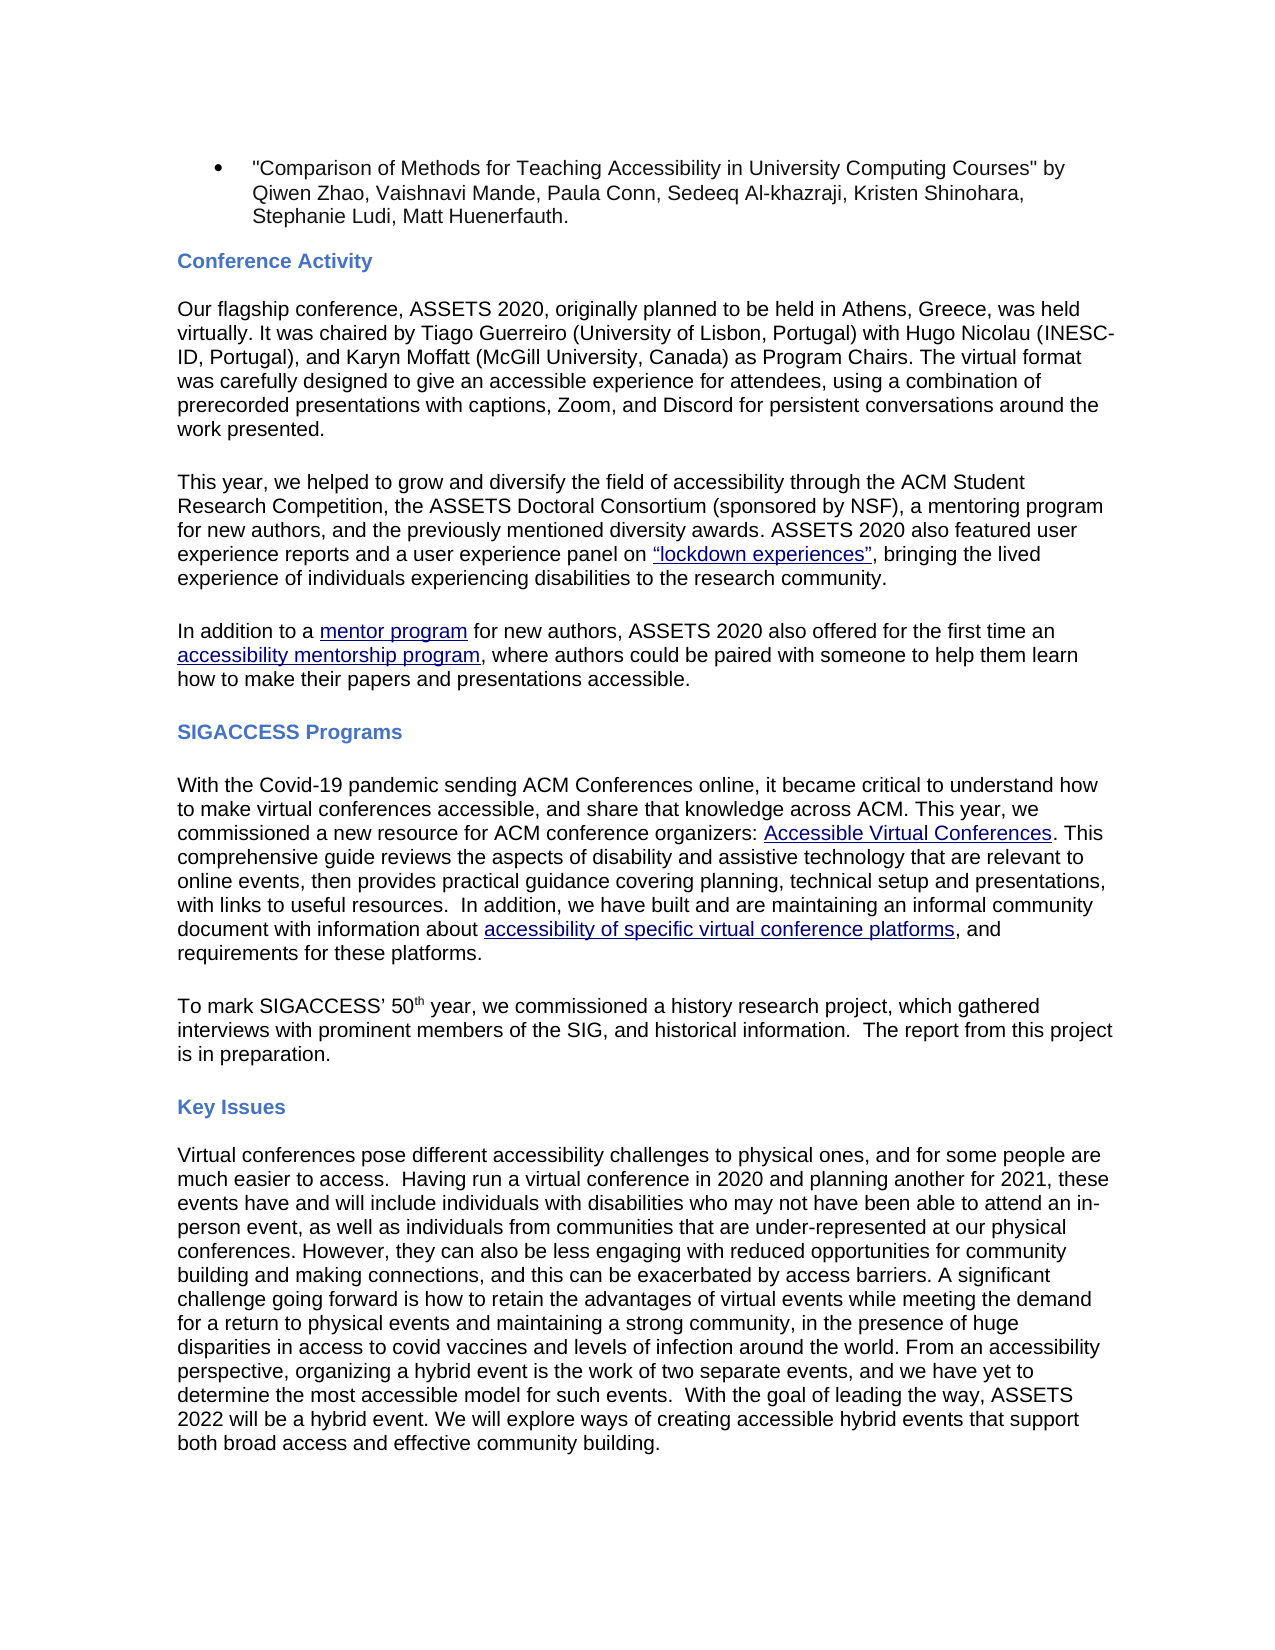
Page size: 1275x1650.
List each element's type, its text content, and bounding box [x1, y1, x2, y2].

text With the Covid-19 pandemic sending ACM Conferences online, it became critical to understand how to make virtual conferences accessible, and share that knowledge across ACM. This year, we commissioned a new resource for ACM conference organizers: Accessible Virtual Conferences. This comprehensive guide reviews the aspects of disability and assistive technology that are relevant to online events, then provides practical guidance covering planning, technical setup and presentations, with links to useful resources. In addition, we have built and are maintaining an informal community document with information about accessibility of specific virtual conference platforms, and requirements for these platforms. [177, 773, 1117, 965]
text Virtual conferences pose different accessibility challenges to physical ones, and for some people are much easier to access. Having run a virtual conference in 2020 and planning another for 2021, these events have and will include individuals with disabilities who may not have been able to attend an in-person event, as well as individuals from communities that are under-represented at our physical conferences. However, they can also be less engaging with reduced opportunities for community building and making connections, and this can be exacerbated by access barriers. A significant challenge going forward is how to retain the advantages of virtual events while meeting the demand for a return to physical events and maintaining a strong community, in the presence of huge disparities in access to covid vaccines and levels of infection around the world. From an accessibility perspective, organizing a hybrid event is the work of two separate events, and we have yet to determine the most accessible model for such events. With the goal of leading the way, ASSETS 2022 will be a hybrid event. We will explore ways of creating accessible hybrid events that support both broad access and effective community building. [177, 1143, 1117, 1454]
text This year, we helped to grow and diversify the field of accessibility through the ACM Student Research Competition, the ASSETS Doctoral Consortium (sponsored by NSF), a mentoring program for new authors, and the previously mentioned diversity awards. ASSETS 2020 also featured user experience reports and a user experience panel on “lockdown experiences”, bringing the lived experience of individuals experiencing disabilities to the research community. [177, 470, 1117, 590]
text In addition to a mentor program for new authors, ASSETS 2020 also offered for the first time an accessibility mentorship program, where authors could be paired with someone to help them learn how to make their papers and presentations accessible. [177, 619, 1117, 691]
text Our flagship conference, ASSETS 2020, originally planned to be held in Athens, Greece, was held virtually. It was chaired by Tiago Guerreiro (University of Lisbon, Portugal) with Hugo Nicolau (INESC-ID, Portugal), and Karyn Moffatt (McGill University, Canada) as Program Chairs. The virtual format was carefully designed to give an accessible experience for attendees, using a combination of prerecorded presentations with captions, Zoom, and Discord for persistent conversations around the work presented. [177, 297, 1117, 441]
subtitle SIGACCESS Programs [177, 720, 1117, 744]
list "Comparison of Methods for Teaching Accessibility in University Computing Courses" by Qiwen Zhao, Vaishnavi Mande, Paula Conn, Sedeeq Al-khazraji, Kristen Shinohara, Stephanie Ludi, Matt Huenerfauth. [214, 156, 1117, 228]
subtitle Conference Activity [177, 249, 1117, 273]
text To mark SIGACCESS’ 50th year, we commissioned a history research project, which gathered interviews with prominent members of the SIG, and historical information. The report from this project is in preparation. [177, 994, 1117, 1066]
subtitle Key Issues [177, 1095, 1117, 1119]
